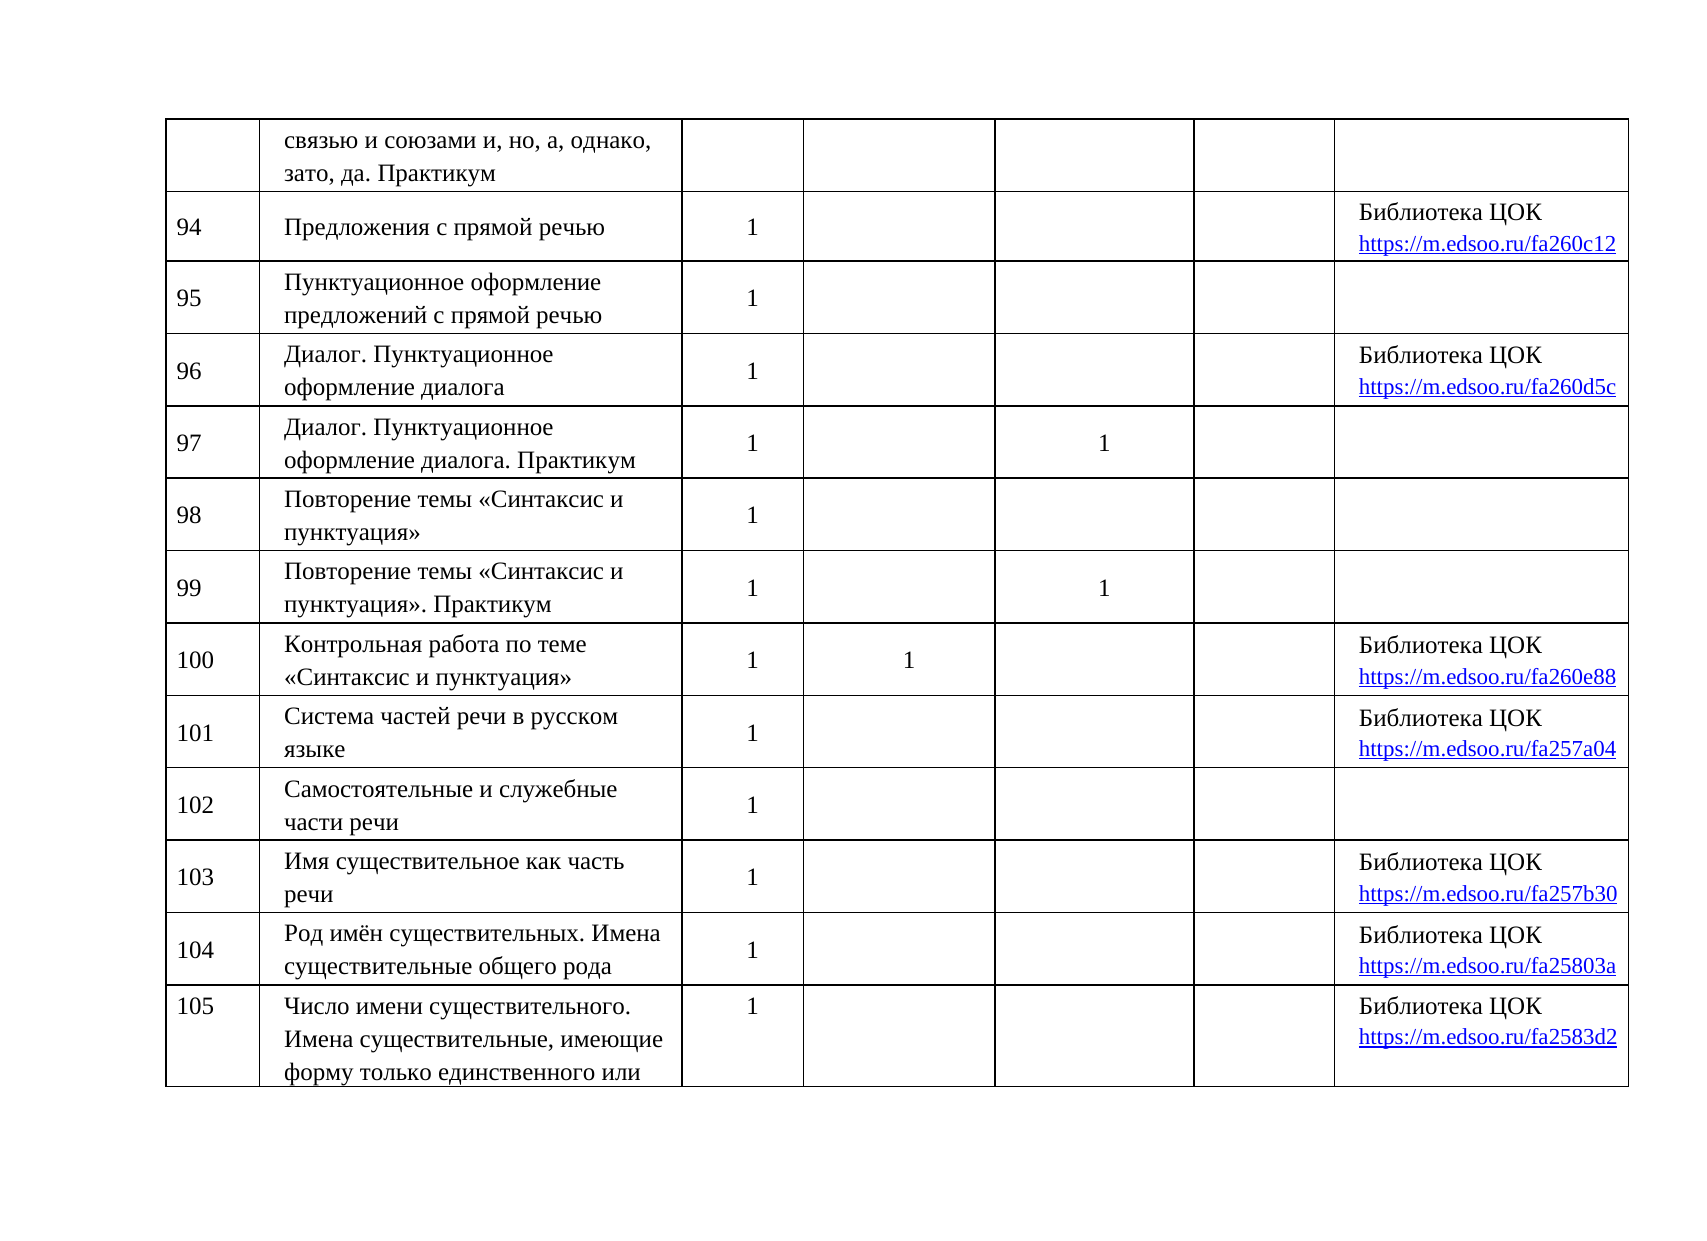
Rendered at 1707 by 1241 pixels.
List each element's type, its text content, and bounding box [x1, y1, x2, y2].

table_cell 1 [683, 262, 803, 332]
table_cell [996, 334, 1193, 405]
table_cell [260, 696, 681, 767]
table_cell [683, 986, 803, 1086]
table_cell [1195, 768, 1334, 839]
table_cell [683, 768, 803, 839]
table_cell 1 [683, 551, 803, 622]
table_cell [1195, 192, 1334, 260]
table_cell Библиотека ЦОК https://m.edsoo.ru/fa260d5c [1335, 334, 1628, 405]
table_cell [1335, 120, 1628, 191]
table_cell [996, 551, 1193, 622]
table_cell Предложения с прямой речью [260, 192, 681, 260]
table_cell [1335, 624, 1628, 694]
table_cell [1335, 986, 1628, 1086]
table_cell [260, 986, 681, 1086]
table_cell [804, 479, 994, 550]
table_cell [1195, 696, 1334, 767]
table_cell [1195, 120, 1334, 191]
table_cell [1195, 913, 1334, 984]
table_cell [804, 407, 994, 477]
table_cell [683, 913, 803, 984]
table_cell 93 [167, 120, 259, 191]
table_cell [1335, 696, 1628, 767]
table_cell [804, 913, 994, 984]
table_cell 1 [683, 334, 803, 405]
table_cell 1 [683, 120, 803, 191]
table_cell 1 [996, 120, 1193, 191]
table_cell Повторение темы «Синтаксис и пунктуация» [260, 479, 681, 550]
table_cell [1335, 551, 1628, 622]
table_cell [804, 120, 994, 191]
table_cell [1195, 262, 1334, 332]
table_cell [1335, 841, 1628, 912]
table_cell [1195, 407, 1334, 477]
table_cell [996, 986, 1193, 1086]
table_cell [804, 192, 994, 260]
table_cell 1 [683, 407, 803, 477]
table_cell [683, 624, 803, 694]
table_cell [1335, 479, 1628, 550]
table_cell 1 [683, 479, 803, 550]
table_cell [1195, 334, 1334, 405]
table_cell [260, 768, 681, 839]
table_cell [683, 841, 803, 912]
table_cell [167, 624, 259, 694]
table_cell [1335, 262, 1628, 332]
table_cell [1195, 479, 1334, 550]
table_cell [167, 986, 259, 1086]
table_cell Повторение темы «Синтаксис и пунктуация». Практикум [260, 551, 681, 622]
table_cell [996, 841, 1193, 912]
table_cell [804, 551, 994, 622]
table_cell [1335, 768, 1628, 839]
table_cell 98 [167, 479, 259, 550]
table_cell 94 [167, 192, 259, 260]
table_cell 1 [996, 407, 1193, 477]
table_cell [804, 262, 994, 332]
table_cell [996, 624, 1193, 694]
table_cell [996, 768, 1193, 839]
table_cell Пунктуационное оформление предложений с прямой речью [260, 262, 681, 332]
table_cell [996, 192, 1193, 260]
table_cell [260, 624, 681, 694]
table_cell [1335, 407, 1628, 477]
table_cell 1 [683, 192, 803, 260]
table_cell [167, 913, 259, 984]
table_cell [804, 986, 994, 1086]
table_cell 99 [167, 551, 259, 622]
table_cell [996, 262, 1193, 332]
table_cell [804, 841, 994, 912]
table_cell [804, 334, 994, 405]
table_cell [260, 120, 681, 191]
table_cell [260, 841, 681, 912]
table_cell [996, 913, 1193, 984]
table_cell [996, 479, 1193, 550]
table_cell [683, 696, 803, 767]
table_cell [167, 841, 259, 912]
table_cell Диалог. Пунктуационное оформление диалога. Практикум [260, 407, 681, 477]
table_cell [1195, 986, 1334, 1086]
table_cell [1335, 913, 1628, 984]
table_cell Диалог. Пунктуационное оформление диалога [260, 334, 681, 405]
table_cell 97 [167, 407, 259, 477]
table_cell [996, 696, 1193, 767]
table_cell Библиотека ЦОК https://m.edsoo.ru/fa260c12 [1335, 192, 1628, 260]
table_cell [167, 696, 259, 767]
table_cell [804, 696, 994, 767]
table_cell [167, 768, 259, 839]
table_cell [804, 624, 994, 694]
table_cell 96 [167, 334, 259, 405]
table_cell 95 [167, 262, 259, 332]
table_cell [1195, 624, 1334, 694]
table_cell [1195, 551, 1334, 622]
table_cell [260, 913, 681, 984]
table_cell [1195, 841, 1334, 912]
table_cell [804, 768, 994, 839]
